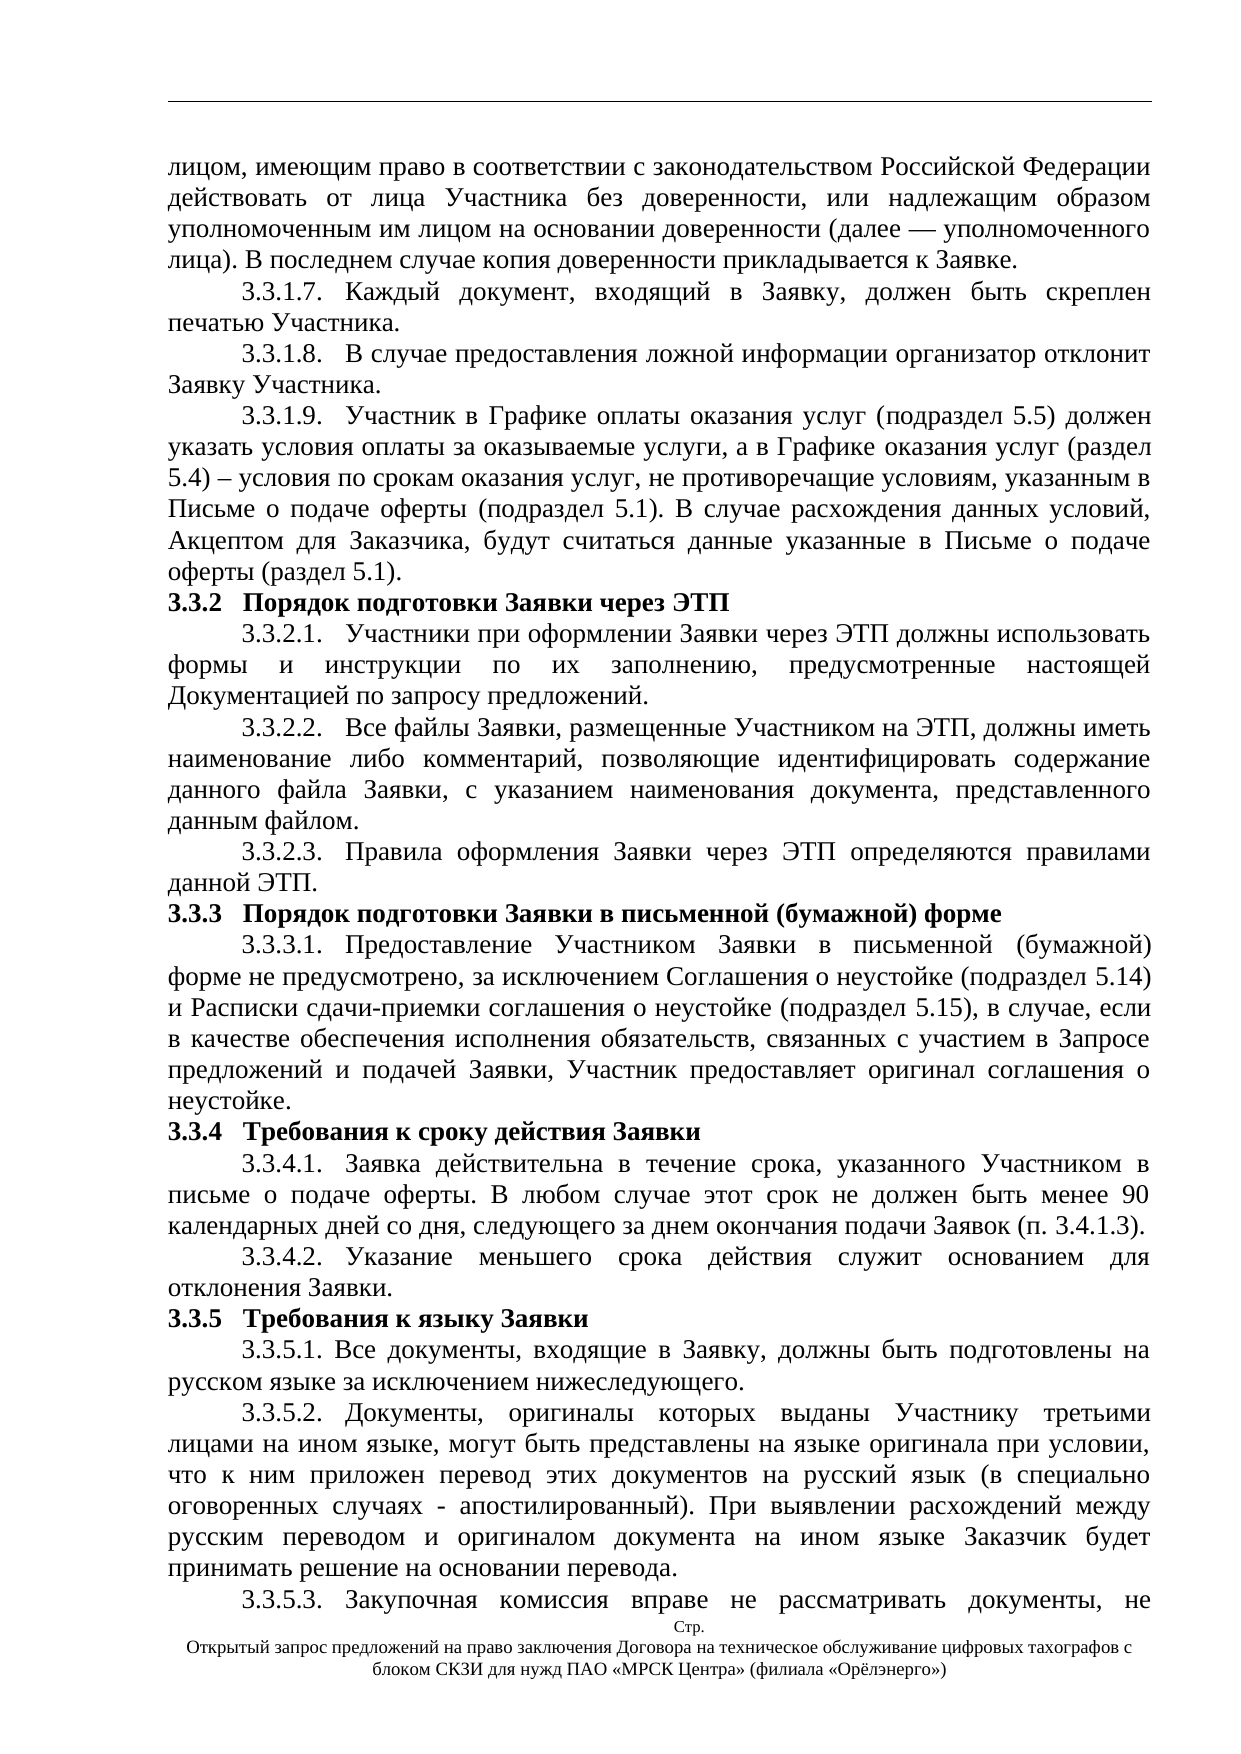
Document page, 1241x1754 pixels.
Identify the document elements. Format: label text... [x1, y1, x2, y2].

list В случае предоставления ложной информации организатор отклонит Заявку Участника. [168, 337, 1152, 399]
subtitle Порядок подготовки Заявки через ЭТП [168, 586, 1152, 617]
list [168, 1583, 1152, 1614]
list Каждый документ, входящий в Заявку, должен быть скреплен печатью Участника. [168, 274, 1152, 337]
text 3.3.5.1. Все документы, входящие в Заявку, должны быть подготовлены на русском языке за исключением нижеследующего. [168, 1333, 1152, 1396]
list Участники при оформлении Заявки через ЭТП должны использовать формы и инструкции по их заполнению, предусмотренные настоящей Документацией по запросу предложений. [168, 617, 1152, 711]
list Участник в Графике оплаты оказания услуг (подраздел 5.5) должен указать условия оплаты за оказываемые услуги, а в Графике оказания услуг (раздел 5.4) – условия по срокам оказания услуг, не противоречащие условиям, указанным в Письме о подаче оферты (подраздел 5.1). В случае расхождения данных условий, Акцептом для Заказчика, будут считаться данные указанные в Письме о подаче оферты (раздел 5.1). [168, 399, 1152, 586]
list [168, 150, 1152, 274]
subtitle Требования к языку Заявки [168, 1302, 1152, 1333]
list Правила оформления Заявки через ЭТП определяются правилами данной ЭТП. [168, 835, 1152, 897]
subtitle Требования к сроку действия Заявки [168, 1116, 1152, 1147]
subtitle Порядок подготовки Заявки в письменной (бумажной) форме [168, 897, 1152, 929]
list Указание меньшего срока действия служит основанием для отклонения Заявки. [168, 1240, 1151, 1302]
list Предоставление Участником Заявки в письменной (бумажной) форме не предусмотрено, за исключением Соглашения о неустойке (подраздел 5.14) и Расписки сдачи-приемки соглашения о неустойке (подраздел 5.15), в случае, если в качестве обеспечения исполнения обязательств, связанных с участием в Запросе предложений и подачей Заявки, Участник предоставляет оригинал соглашения о неустойке. [168, 929, 1152, 1116]
list Заявка действительна в течение срока, указанного Участником в письме о подаче оферты. В любом случае этот срок не должен быть менее 90 календарных дней со дня, следующего за днем окончания подачи Заявок (п. 3.4.1.3). [168, 1147, 1151, 1240]
list Все файлы Заявки, размещенные Участником на ЭТП, должны иметь наименование либо комментарий, позволяющие идентифицировать содержание данного файла Заявки, с указанием наименования документа, представленного данным файлом. [168, 711, 1152, 835]
list Документы, оригиналы которых выданы Участнику третьими лицами на ином языке, могут быть представлены на языке оригинала при условии, что к ним приложен перевод этих документов на русский язык (в специально оговоренных случаях - апостилированный). При выявлении расхождений между русским переводом и оригиналом документа на ином языке Заказчик будет принимать решение на основании перевода. [168, 1396, 1152, 1583]
